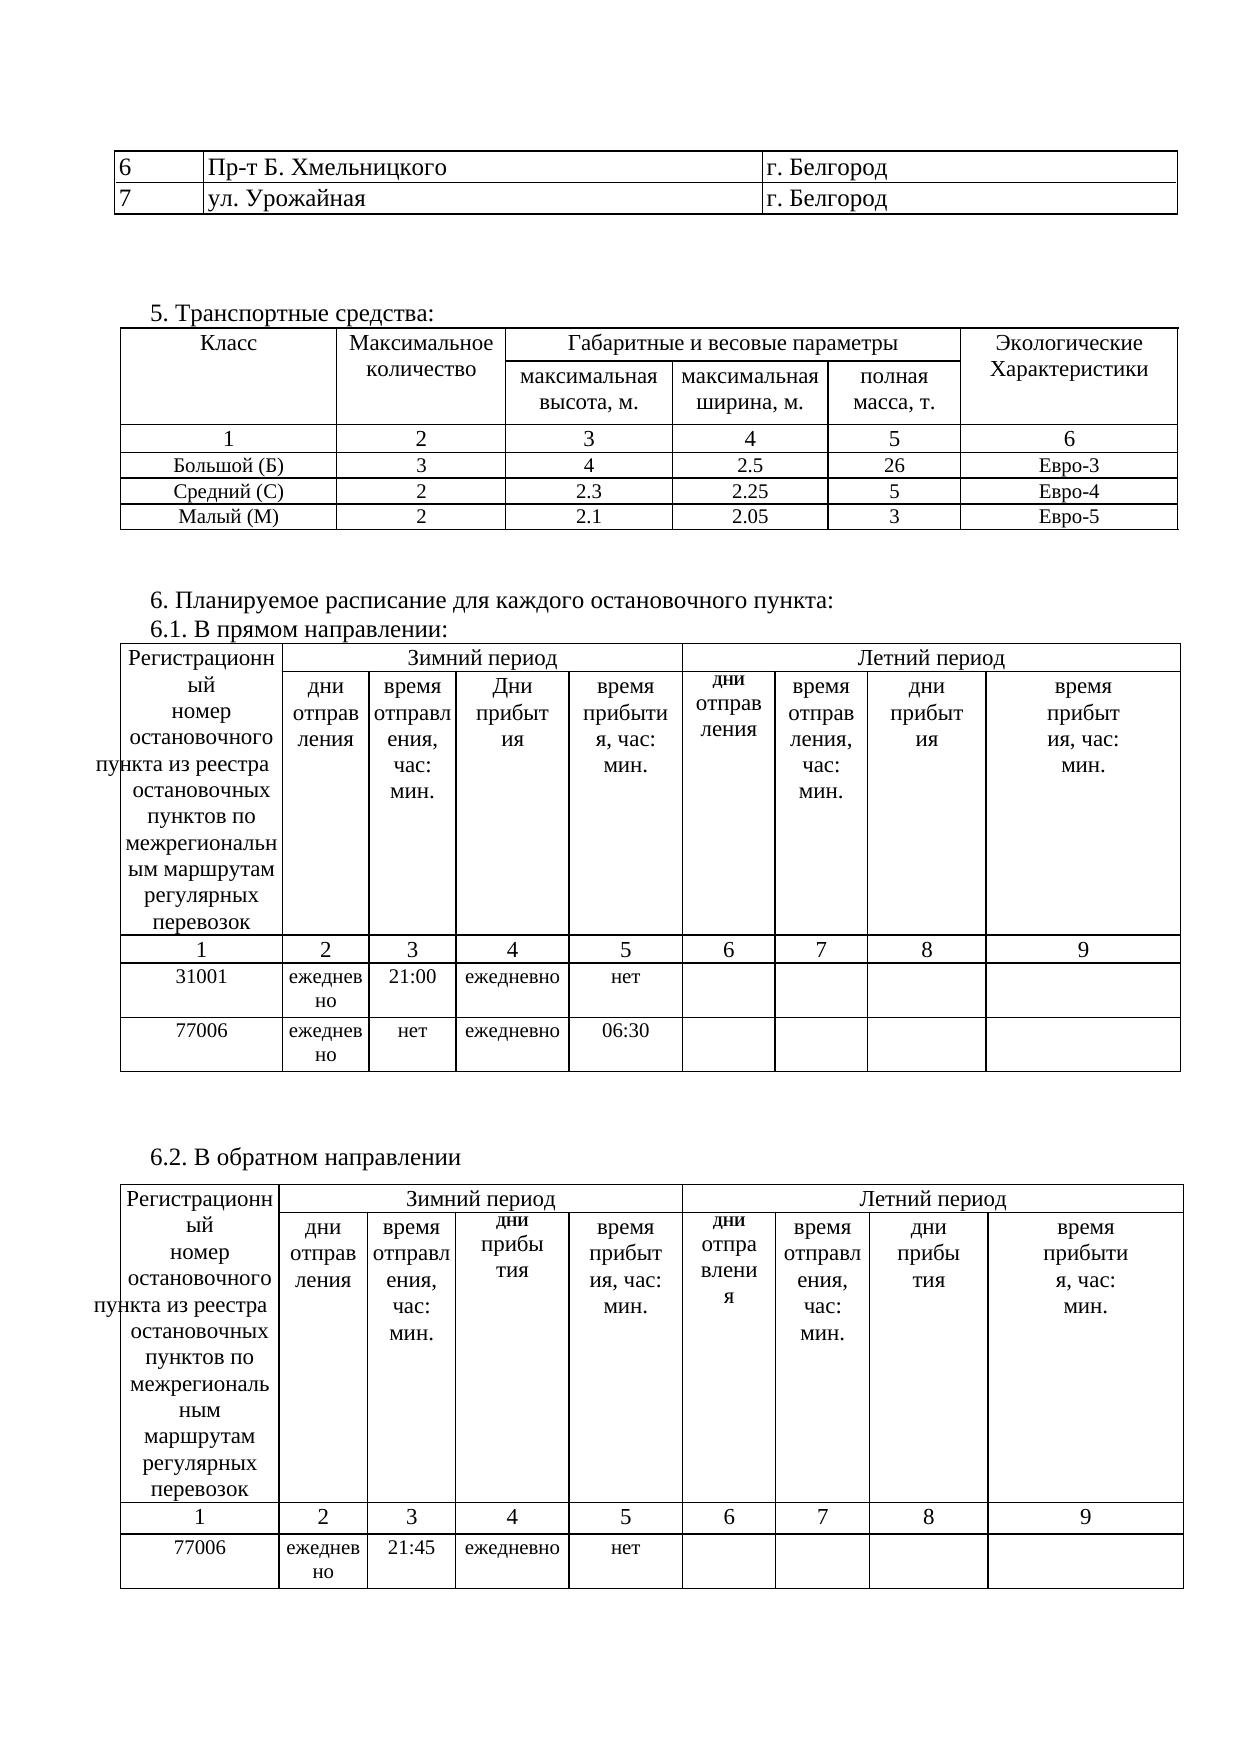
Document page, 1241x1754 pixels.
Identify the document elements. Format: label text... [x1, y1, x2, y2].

table_cell дни прибыт ия [868, 672, 985, 934]
table_cell 1 [121, 425, 336, 452]
table_cell [683, 1018, 774, 1071]
table_cell 8 [870, 1503, 987, 1533]
table_cell время отправл ения, час: мин. [370, 672, 455, 934]
table_cell 21:45 [368, 1535, 455, 1588]
table_cell 3 [370, 936, 455, 962]
table_cell Дни прибыт ия [457, 672, 568, 934]
table_cell ДНИ отпра влени я [683, 1213, 775, 1501]
table_cell 06:30 [570, 1018, 682, 1071]
table_cell 4 [456, 1503, 568, 1533]
table_cell 5 [829, 479, 960, 503]
table_cell 5 [829, 425, 960, 452]
table_cell время прибыт ия, час: мин. [987, 672, 1180, 934]
table_cell 7 [776, 1503, 869, 1533]
table_cell максимальная ширина, м. [673, 362, 827, 424]
table_cell 2 [337, 479, 505, 503]
table_cell ул. Урожайная [204, 183, 762, 213]
table_cell 6 [683, 1503, 775, 1533]
table_cell ежедневно [283, 964, 368, 1016]
table_header Летний период [683, 644, 1180, 671]
table_cell Средний (С) [121, 479, 336, 503]
table_cell время прибыт ия, час: мин. [570, 1213, 682, 1501]
table_cell нет [570, 964, 682, 1016]
table_cell Евро-3 [961, 453, 1177, 477]
table_cell дни отправ ления [280, 1213, 367, 1501]
table_cell нет [570, 1535, 682, 1588]
table_cell 31001 [121, 964, 282, 1016]
table_cell 2 [337, 425, 505, 452]
table_header Максимальное количество [337, 329, 505, 424]
table_cell 7 [776, 936, 867, 962]
table_header Экологические Характеристики [961, 329, 1177, 424]
table_cell время прибыти я, час: мин. [989, 1213, 1183, 1501]
table_cell 2.25 [673, 479, 827, 503]
table_cell ежедневно [280, 1535, 367, 1588]
table_cell [987, 1018, 1180, 1071]
table_cell время отправл ения, час: мин. [368, 1213, 455, 1501]
table_cell 2.5 [673, 453, 827, 477]
table_cell 6 [115, 152, 203, 181]
table_cell полная масса, т. [829, 362, 960, 424]
table_cell нет [370, 1018, 455, 1071]
table_cell 3 [506, 425, 672, 452]
table_cell 2 [283, 936, 368, 962]
table_cell 9 [987, 936, 1180, 962]
table_cell Пр-т Б. Хмельницкого [204, 152, 762, 181]
table_cell 3 [829, 505, 960, 528]
table_header Летний период [683, 1185, 1183, 1212]
table_header Регистрационный номер остановочного пункта из реестра остановочных пунктов по межрегиональным маршрутам регулярных перевозок [121, 644, 282, 934]
table_cell 9 [989, 1503, 1183, 1533]
table_cell [683, 964, 774, 1016]
table_cell 2.3 [506, 479, 672, 503]
table_cell время прибыти я, час: мин. [570, 672, 682, 934]
table_cell 3 [337, 453, 505, 477]
table_cell ДНИ прибы тия [456, 1213, 568, 1501]
table_header Зимний период [280, 1185, 682, 1212]
table_cell ежедневно [457, 964, 568, 1016]
table_cell [683, 1535, 775, 1588]
text 5. Транспортные средства: [150, 298, 1090, 327]
table_cell 26 [829, 453, 960, 477]
table_cell 2.05 [673, 505, 827, 528]
table_cell [868, 964, 985, 1016]
table_cell [989, 1535, 1183, 1588]
table_cell 4 [673, 425, 827, 452]
table_cell [987, 964, 1180, 1016]
table_header Класс [121, 329, 336, 424]
table_cell ежедневно [456, 1535, 568, 1588]
table_cell 1 [121, 936, 282, 962]
table_cell Евро-4 [961, 479, 1177, 503]
text 6.1. В прямом направлении: [150, 614, 1090, 643]
table_cell г. Белгород [763, 152, 1177, 181]
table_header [121, 1185, 278, 1501]
table_cell 2.1 [506, 505, 672, 528]
table_cell 6 [961, 425, 1177, 452]
table_cell 7 [115, 183, 203, 213]
table_cell время отправ ления, час: мин. [776, 672, 867, 934]
text 6. Планируемое расписание для каждого остановочного пункта: [150, 585, 1090, 614]
table_cell дни отправ ления [283, 672, 368, 934]
table_cell 5 [570, 1503, 682, 1533]
table_cell дни прибы тия [870, 1213, 987, 1501]
table_cell 8 [868, 936, 985, 962]
text 6.2. В обратном направлении [150, 1142, 1090, 1171]
table_cell 6 [683, 936, 774, 962]
table_cell 4 [506, 453, 672, 477]
table_header Зимний период [283, 644, 682, 671]
table_cell Малый (М) [121, 505, 336, 528]
table_cell Большой (Б) [121, 453, 336, 477]
table_cell 4 [457, 936, 568, 962]
table_cell 77006 [121, 1018, 282, 1071]
table_cell 2 [280, 1503, 367, 1533]
table_cell [868, 1018, 985, 1071]
table_cell Евро-5 [961, 505, 1177, 528]
table_cell [776, 964, 867, 1016]
table_cell ежедневно [457, 1018, 568, 1071]
table_header Габаритные и весовые параметры [506, 329, 960, 360]
table_cell максимальная высота, м. [506, 362, 672, 424]
table_cell 1 [121, 1503, 278, 1533]
table_cell 2 [337, 505, 505, 528]
table_cell время отправл ения, час: мин. [776, 1213, 869, 1501]
table_cell [776, 1018, 867, 1071]
table_cell 3 [368, 1503, 455, 1533]
table_cell 5 [570, 936, 682, 962]
table_cell ДНИ отправ ления [683, 672, 774, 934]
table_cell 77006 [121, 1535, 278, 1588]
table_cell 21:00 [370, 964, 455, 1016]
table_cell [776, 1535, 869, 1588]
table_cell г. Белгород [763, 181, 1177, 213]
table_cell [870, 1535, 987, 1588]
table_cell ежедневно [283, 1018, 368, 1071]
